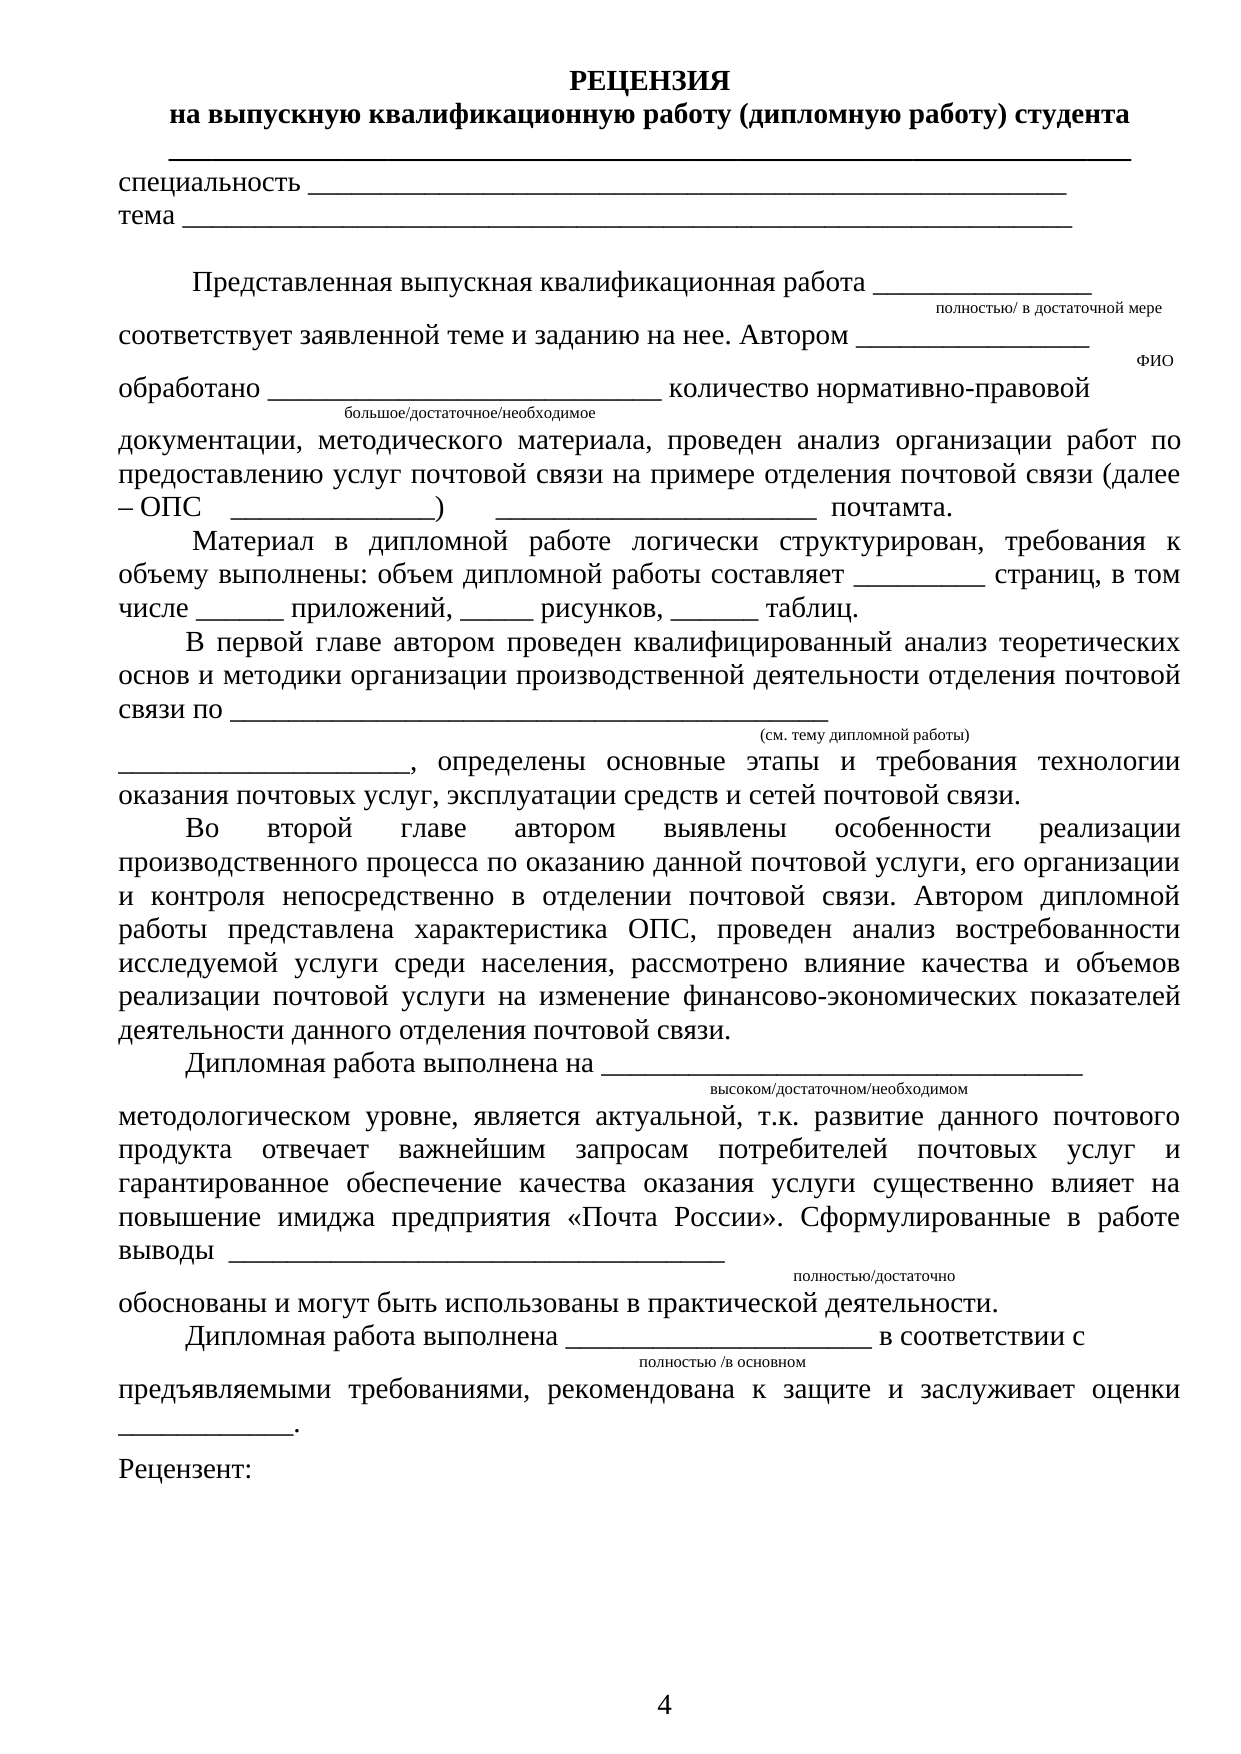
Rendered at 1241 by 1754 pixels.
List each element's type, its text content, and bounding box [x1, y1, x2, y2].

text РЕЦЕНЗИЯ [118, 63, 1181, 97]
text Дипломная работа выполнена на _________________________________ [118, 1045, 1181, 1079]
text В первой главе автором проведен квалифицированный анализ теоретических основ и методики организации производственной деятельности отделения почтовой связи по _________________________________________ [118, 624, 1181, 724]
text методологическом уровне, является актуальной, т.к. развитие данного почтового продукта отвечает важнейшим запросам потребителей почтовых услуг и гарантированное обеспечение качества оказания услуги существенно влияет на повышение имиджа предприятия «Почта России». Сформулированные в работе выводы __________________________________ [118, 1098, 1181, 1266]
text на выпускную квалификационную работу (дипломную работу) студента __________________________________________________________________ [118, 97, 1181, 164]
text полностью/ в достаточной мере соответствует заявленной теме и заданию на нее. Автором ________________ [118, 298, 1181, 351]
text предъявляемыми требованиями, рекомендована к защите и заслуживает оценки ____________. [118, 1371, 1181, 1438]
text Материал в дипломной работе логически структурирован, требования к объему выполнены: объем дипломной работы составляет _________ страниц, в том числе ______ приложений, _____ рисунков, ______ таблиц. [118, 523, 1181, 624]
text (см. тему дипломной работы) [118, 724, 1181, 743]
text ФИО обработано ___________________________ количество нормативно-правовой [118, 351, 1181, 403]
text Во второй главе автором выявлены особенности реализации производственного процесса по оказанию данной почтовой услуги, его организации и контроля непосредственно в отделении почтовой связи. Автором дипломной работы представлена характеристика ОПС, проведен анализ востребованности исследуемой услуги среди населения, рассмотрено влияние качества и объемов реализации почтовой услуги на изменение финансово-экономических показателей деятельности данного отделения почтовой связи. [118, 811, 1181, 1045]
text высоком/достаточном/необходимом [118, 1079, 1181, 1098]
text большое/достаточное/необходимое [118, 403, 1181, 422]
text Рецензент: [118, 1451, 1181, 1484]
text обоснованы и могут быть использованы в практической деятельности. [118, 1285, 1181, 1318]
text Представленная выпускная квалификационная работа _______________ [118, 264, 1181, 298]
text полностью /в основном [118, 1352, 1181, 1371]
text полностью/достаточно [118, 1266, 1181, 1285]
text Дипломная работа выполнена _____________________ в соответствии с [118, 1318, 1181, 1352]
text специальность ____________________________________________________ [118, 164, 1181, 197]
text документации, методического материала, проведен анализ организации работ по предоставлению услуг почтовой связи на примере отделения почтовой связи (далее – ОПС ______________) ______________________ почтамта. [118, 422, 1181, 523]
text ____________________, определены основные этапы и требования технологии оказания почтовых услуг, эксплуатации средств и сетей почтовой связи. [118, 743, 1181, 811]
text тема _____________________________________________________________ [118, 197, 1181, 231]
